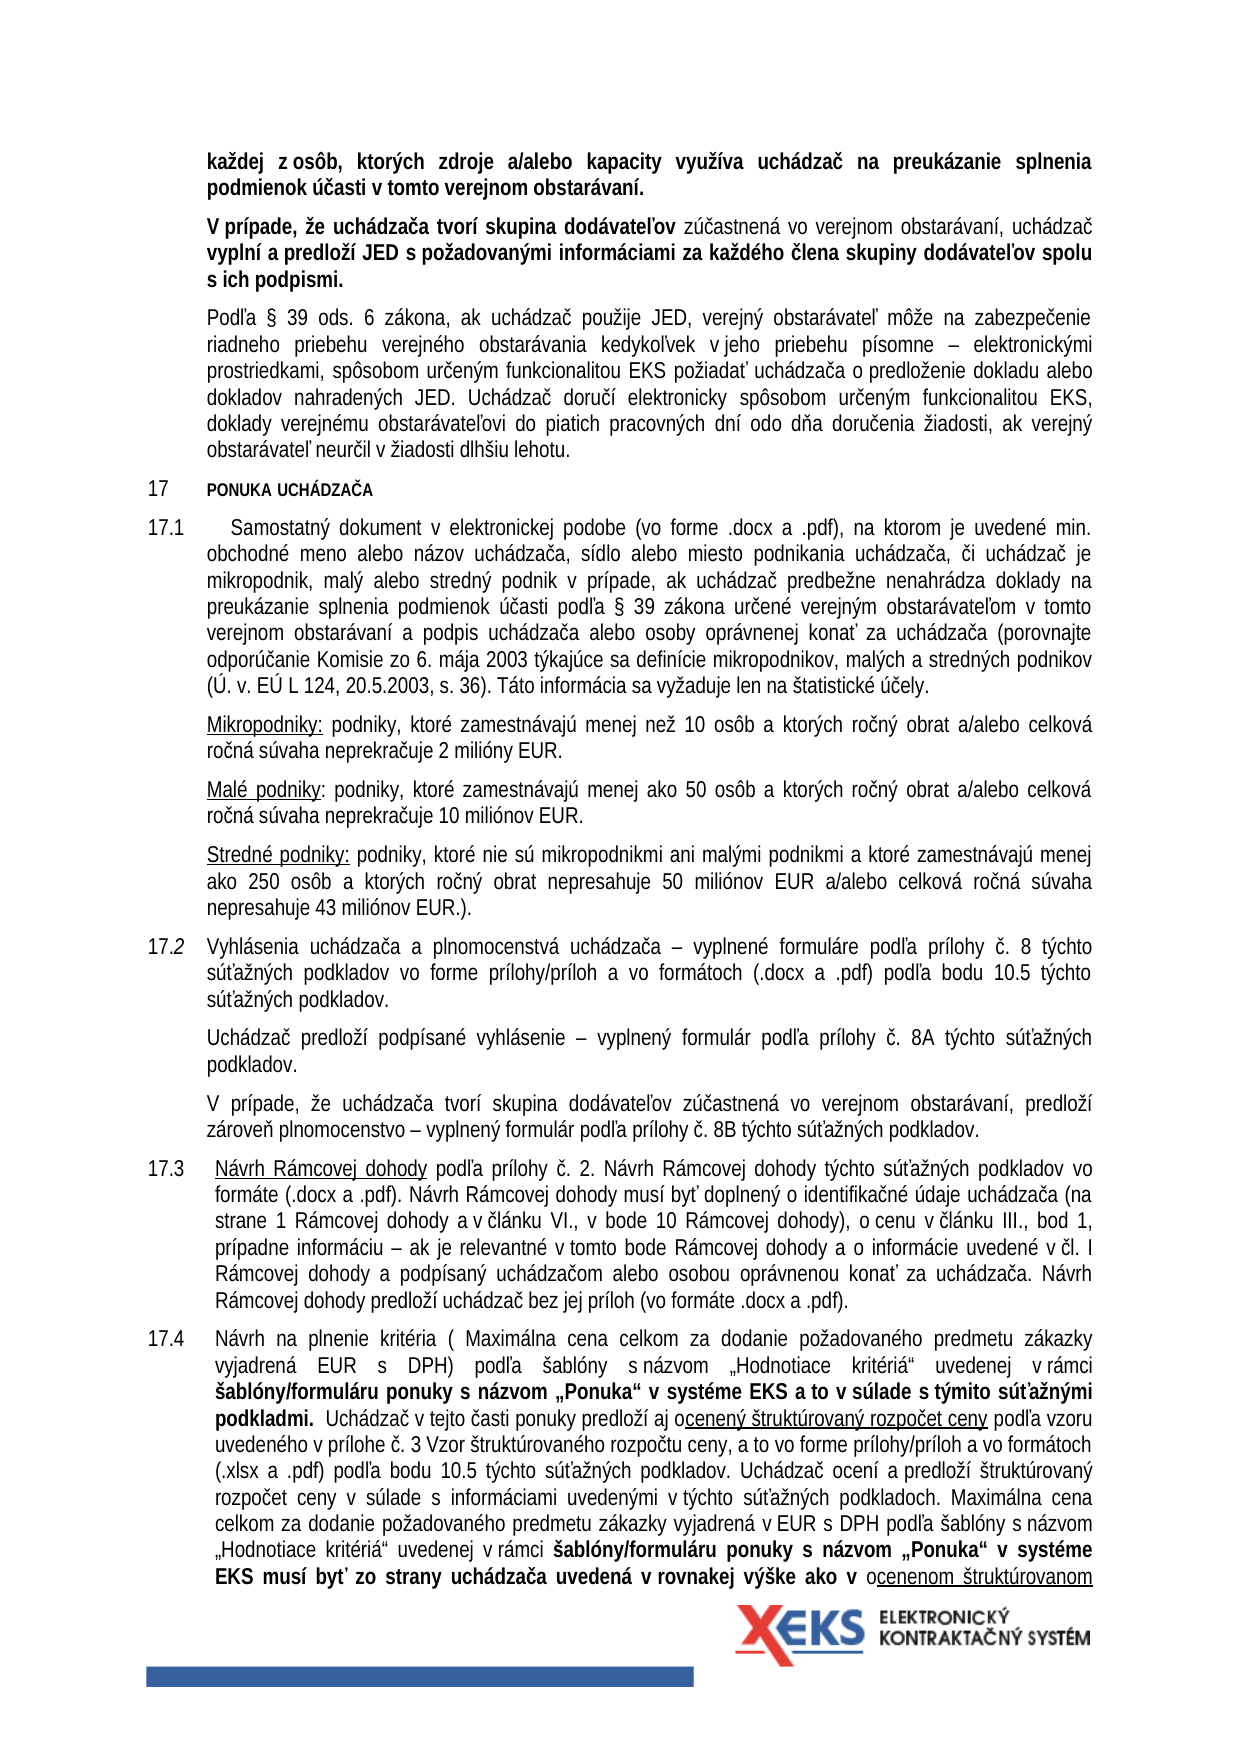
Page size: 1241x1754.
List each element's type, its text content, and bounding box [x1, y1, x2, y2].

list V prípade, že uchádzača tvorí skupina dodávateľov zúčastnená vo verejnom obstarávaní, predloží zároveň plnomocenstvo – vyplnený formulár podľa prílohy č. 8B týchto súťažných podkladov. [207, 1089, 1093, 1142]
text Podľa § 39 ods. 6 zákona, ak uchádzač použije JED, verejný obstarávateľ môže na zabezpečenie riadneho priebehu verejného obstarávania kedykoľvek v jeho priebehu písomne – elektronickými prostriedkami, spôsobom určeným funkcionalitou EKS požiadať uchádzača o predloženie dokladu alebo dokladov nahradených JED. Uchádzač doručí elektronicky spôsobom určeným funkcionalitou EKS, doklady verejnému obstarávateľovi do piatich pracovných dní odo dňa doručenia žiadosti, ak verejný obstarávateľ neurčil v žiadosti dlhšiu lehotu. [207, 304, 1093, 462]
list Mikropodniky: podniky, ktoré zamestnávajú menej než 10 osôb a ktorých ročný obrat a/alebo celková ročná súvaha neprekračuje 2 milióny EUR. [148, 711, 1093, 763]
list Uchádzač predloží podpísané vyhlásenie – vyplnený formulár podľa prílohy č. 8A týchto súťažných podkladov. [207, 1024, 1093, 1077]
text 17 ponuka uchádzača [148, 475, 1093, 501]
list Stredné podniky: podniky, ktoré nie sú mikropodnikmi ani malými podnikmi a ktoré zamestnávajú menej ako 250 osôb a ktorých ročný obrat nepresahuje 50 miliónov EUR a/alebo celková ročná súvaha nepresahuje 43 miliónov EUR.). [148, 841, 1093, 920]
list Návrh Rámcovej dohody podľa prílohy č. 2. Návrh Rámcovej dohody týchto súťažných podkladov vo formáte (.docx a .pdf). Návrh Rámcovej dohody musí byť doplnený o identifikačné údaje uchádzača (na strane 1 Rámcovej dohody a v článku VI., v bode 10 Rámcovej dohody), o cenu v článku III., bod 1, prípadne informáciu – ak je relevantné v tomto bode Rámcovej dohody a o informácie uvedené v čl. I Rámcovej dohody a podpísaný uchádzačom alebo osobou oprávnenou konať za uchádzača. Návrh Rámcovej dohody predloží uchádzač bez jej príloh (vo formáte .docx a .pdf). [148, 1155, 1093, 1313]
list 17.1 Samostatný dokument v elektronickej podobe (vo forme .docx a .pdf), na ktorom je uvedené min. obchodné meno alebo názov uchádzača, sídlo alebo miesto podnikania uchádzača, či uchádzač je mikropodnik, malý alebo stredný podnik v prípade, ak uchádzač predbežne nenahrádza doklady na preukázanie splnenia podmienok účasti podľa § 39 zákona určené verejným obstarávateľom v tomto verejnom obstarávaní a podpis uchádzača alebo osoby oprávnenej konať za uchádzača (porovnajte odporúčanie Komisie zo 6. mája 2003 týkajúce sa definície mikropodnikov, malých a stredných podnikov (Ú. v. EÚ L 124, 20.5.2003, s. 36). Táto informácia sa vyžaduje len na štatistické účely. [148, 514, 1093, 698]
picture [146, 1605, 1090, 1687]
list Malé podniky: podniky, ktoré zamestnávajú menej ako 50 osôb a ktorých ročný obrat a/alebo celková ročná súvaha neprekračuje 10 miliónov EUR. [148, 776, 1093, 829]
list 17.2 Vyhlásenia uchádzača a plnomocenstvá uchádzača – vyplnené formuláre podľa prílohy č. 8 týchto súťažných podkladov vo forme prílohy/príloh a vo formátoch (.docx a .pdf) podľa bodu 10.5 týchto súťažných podkladov. [148, 933, 1093, 1012]
text V prípade, že uchádzača tvorí skupina dodávateľov zúčastnená vo verejnom obstarávaní, uchádzač vyplní a predloží JED s požadovanými informáciami za každého člena skupiny dodávateľov spolu s ich podpismi. [207, 213, 1093, 292]
